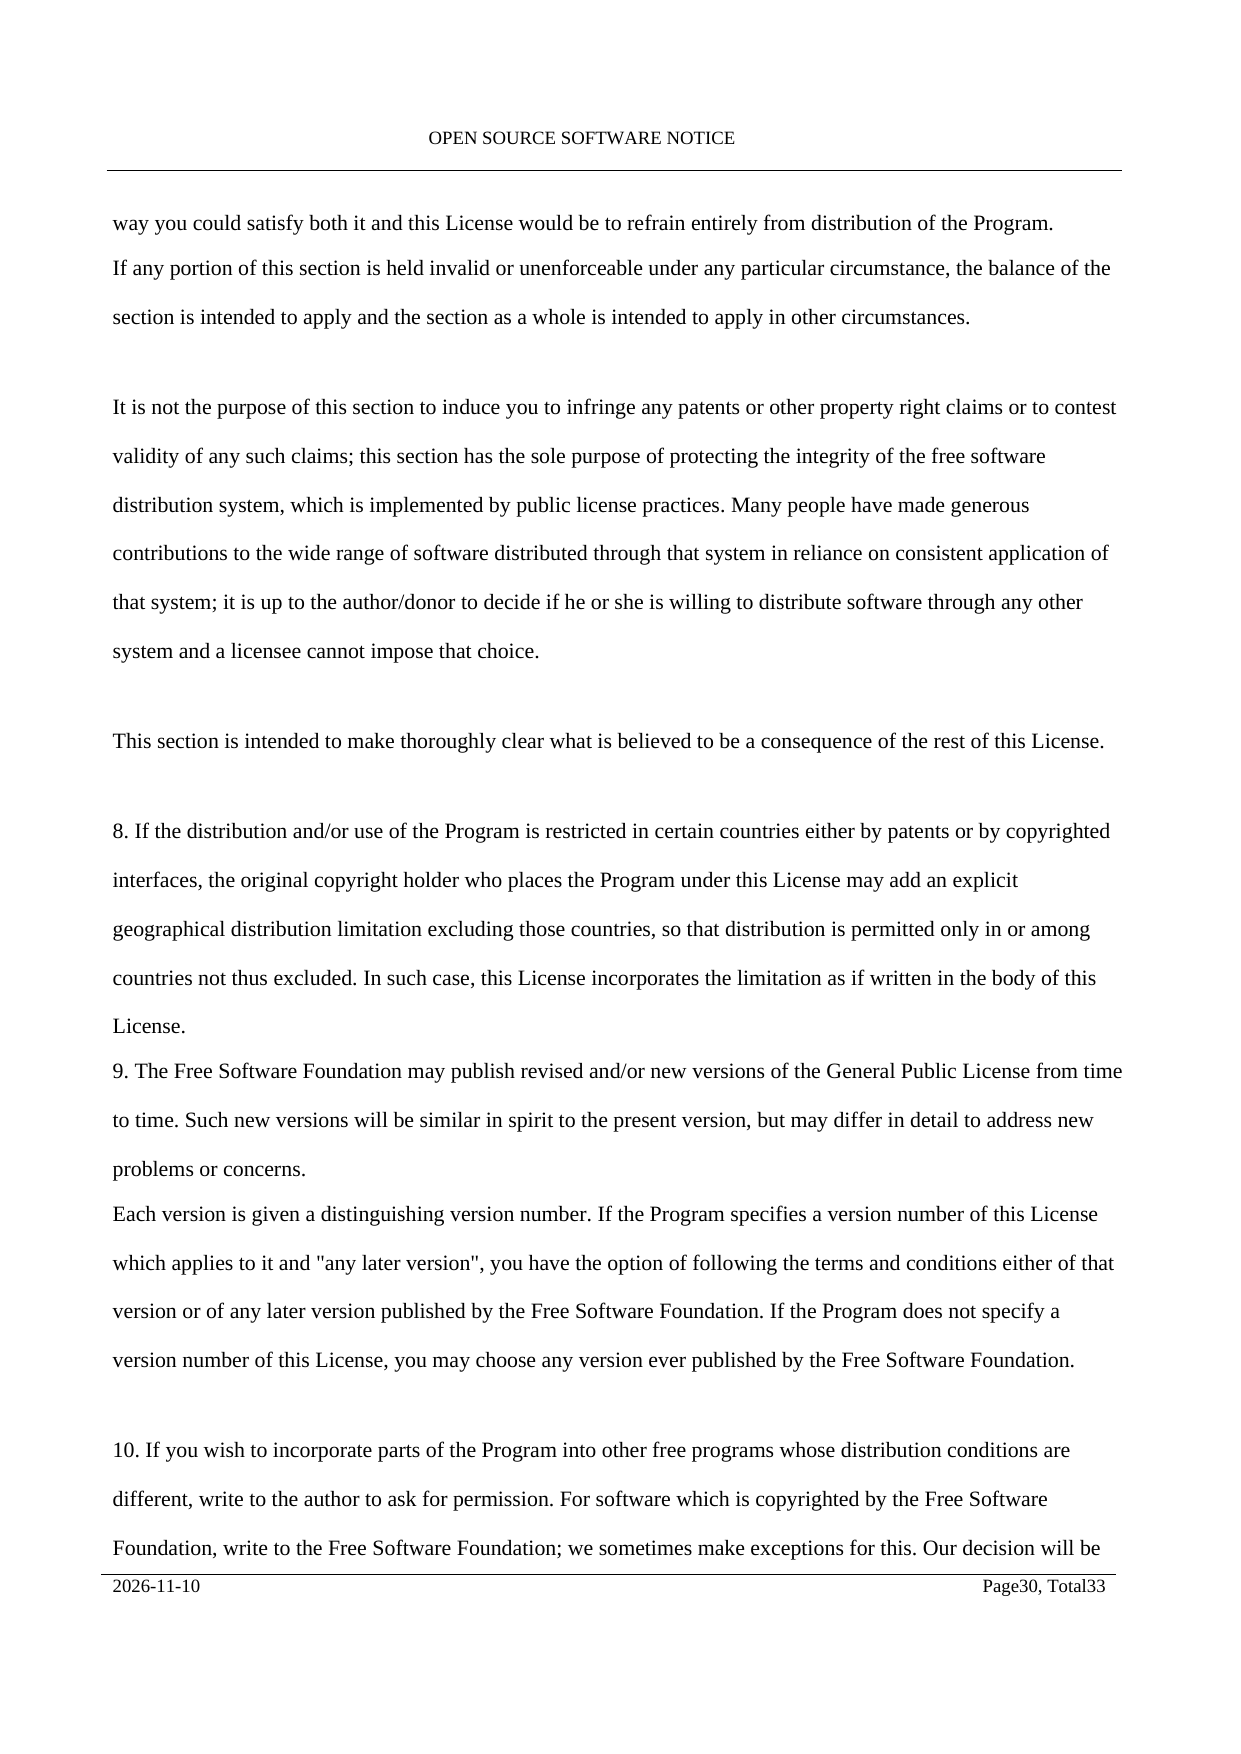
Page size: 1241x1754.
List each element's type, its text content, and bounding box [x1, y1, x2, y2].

text It is not the purpose of this section to induce you to infringe any patents or other property right claims or to contest validity of any such claims; this section has the sole purpose of protecting the integrity of the free software distribution system, which is implemented by public license practices. Many people have made generous contributions to the wide range of software distributed through that system in reliance on consistent application of that system; it is up to the author/donor to decide if he or she is willing to distribute software through any other system and a licensee cannot impose that choice. [112, 390, 1128, 667]
text 9. The Free Software Foundation may publish revised and/or new versions of the General Public License from time to time. Such new versions will be similar in spirit to the present version, but may differ in detail to address new problems or concerns. [112, 1055, 1128, 1185]
text This section is intended to make thoroughly clear what is believed to be a consequence of the rest of this License. [112, 724, 1128, 757]
text 8. If the distribution and/or use of the Program is restricted in certain countries either by patents or by copyrighted interfaces, the original copyright holder who places the Program under this License may add an explicit geographical distribution limitation excluding those countries, so that distribution is permitted only in or among countries not thus excluded. In such case, this License incorporates the limitation as if written in the body of this License. [112, 814, 1128, 1042]
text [112, 206, 1128, 239]
text If any portion of this section is held invalid or unenforceable under any particular circumstance, the balance of the section is intended to apply and the section as a whole is intended to apply in other circumstances. [112, 251, 1128, 333]
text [112, 1434, 1128, 1564]
text Each version is given a distinguishing version number. If the Program specifies a version number of this License which applies to it and "any later version", you have the option of following the terms and conditions either of that version or of any later version published by the Free Software Foundation. If the Program does not specify a version number of this License, you may choose any version ever published by the Free Software Foundation. [112, 1197, 1128, 1376]
